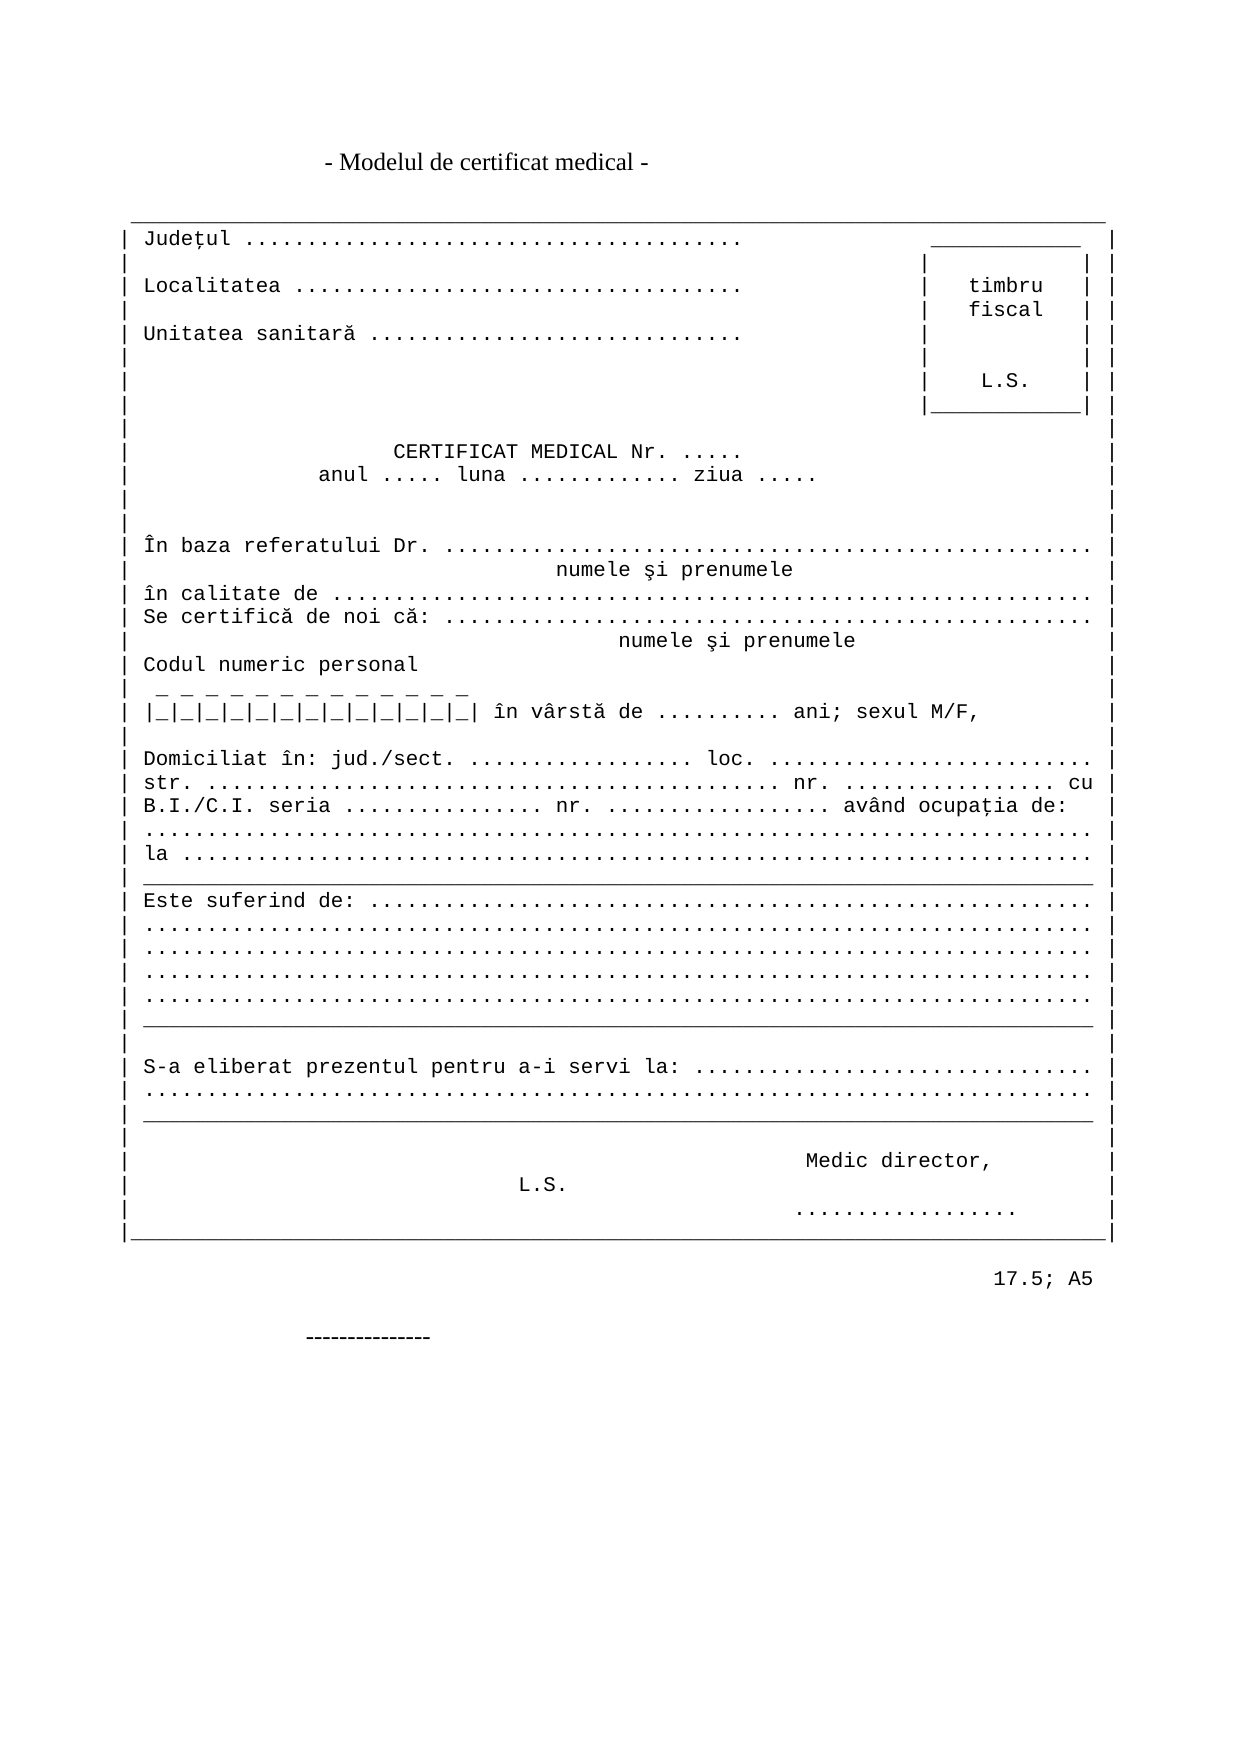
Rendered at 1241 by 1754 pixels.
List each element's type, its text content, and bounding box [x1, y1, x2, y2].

text | |_|_|_|_|_|_|_|_|_|_|_|_|_| în vârstă de .......... ani; sexul M/F, | [118, 701, 1122, 724]
text | Unitatea sanitară .............................. | | | [118, 323, 1122, 346]
text | anul ..... luna ............. ziua ..... | [118, 464, 1122, 488]
text --------------- [118, 1321, 1122, 1349]
text | Medic director, | [118, 1150, 1122, 1174]
text 17.5; A5 [118, 1268, 1122, 1292]
text | Codul numeric personal | [118, 654, 1122, 677]
text | Este suferind de: .......................................................... | [118, 890, 1122, 914]
text | | [118, 417, 1122, 441]
text | Localitatea .................................... | timbru | | [118, 275, 1122, 299]
text | | [118, 724, 1122, 748]
text | Domiciliat în: jud./sect. .................. loc. .......................... | [118, 748, 1122, 772]
text | | [118, 512, 1122, 535]
text | numele şi prenumele | [118, 630, 1122, 654]
text | ............................................................................ | [118, 985, 1122, 1008]
text ______________________________________________________________________________ [118, 204, 1122, 228]
text | ............................................................................ | [118, 937, 1122, 961]
text | | L.S. | | [118, 370, 1122, 393]
text | ............................................................................ | [118, 819, 1122, 843]
text | ____________________________________________________________________________ | [118, 1008, 1122, 1032]
text | _ _ _ _ _ _ _ _ _ _ _ _ _ | [118, 677, 1122, 701]
text | S-a eliberat prezentul pentru a-i servi la: ................................ | [118, 1056, 1122, 1079]
text | | | | [118, 252, 1122, 275]
text | | fiscal | | [118, 299, 1122, 323]
text | L.S. | [118, 1174, 1122, 1197]
text | ____________________________________________________________________________ | [118, 866, 1122, 890]
text | | [118, 488, 1122, 512]
text |______________________________________________________________________________| [118, 1221, 1122, 1245]
text | ............................................................................ | [118, 1079, 1122, 1103]
text | Judeţul ........................................ ____________ | [118, 228, 1122, 252]
text | | | | [118, 346, 1122, 370]
text | ____________________________________________________________________________ | [118, 1103, 1122, 1127]
text | str. .............................................. nr. ................. cu | [118, 772, 1122, 796]
text | B.I./C.I. seria ................ nr. .................. având ocupaţia de: | [118, 796, 1122, 819]
text | numele şi prenumele | [118, 559, 1122, 583]
text | în calitate de ............................................................. | [118, 583, 1122, 606]
text | ............................................................................ | [118, 914, 1122, 937]
text | la ......................................................................... | [118, 843, 1122, 866]
text | .................. | [118, 1197, 1122, 1221]
text - Modelul de certificat medical - [118, 147, 1122, 176]
text | În baza referatului Dr. .................................................... | [118, 535, 1122, 559]
text | | [118, 1032, 1122, 1056]
text | |____________| | [118, 393, 1122, 417]
text | | [118, 1127, 1122, 1150]
text | Se certifică de noi că: .................................................... | [118, 606, 1122, 630]
text | CERTIFICAT MEDICAL Nr. ..... | [118, 441, 1122, 464]
text | ............................................................................ | [118, 961, 1122, 985]
